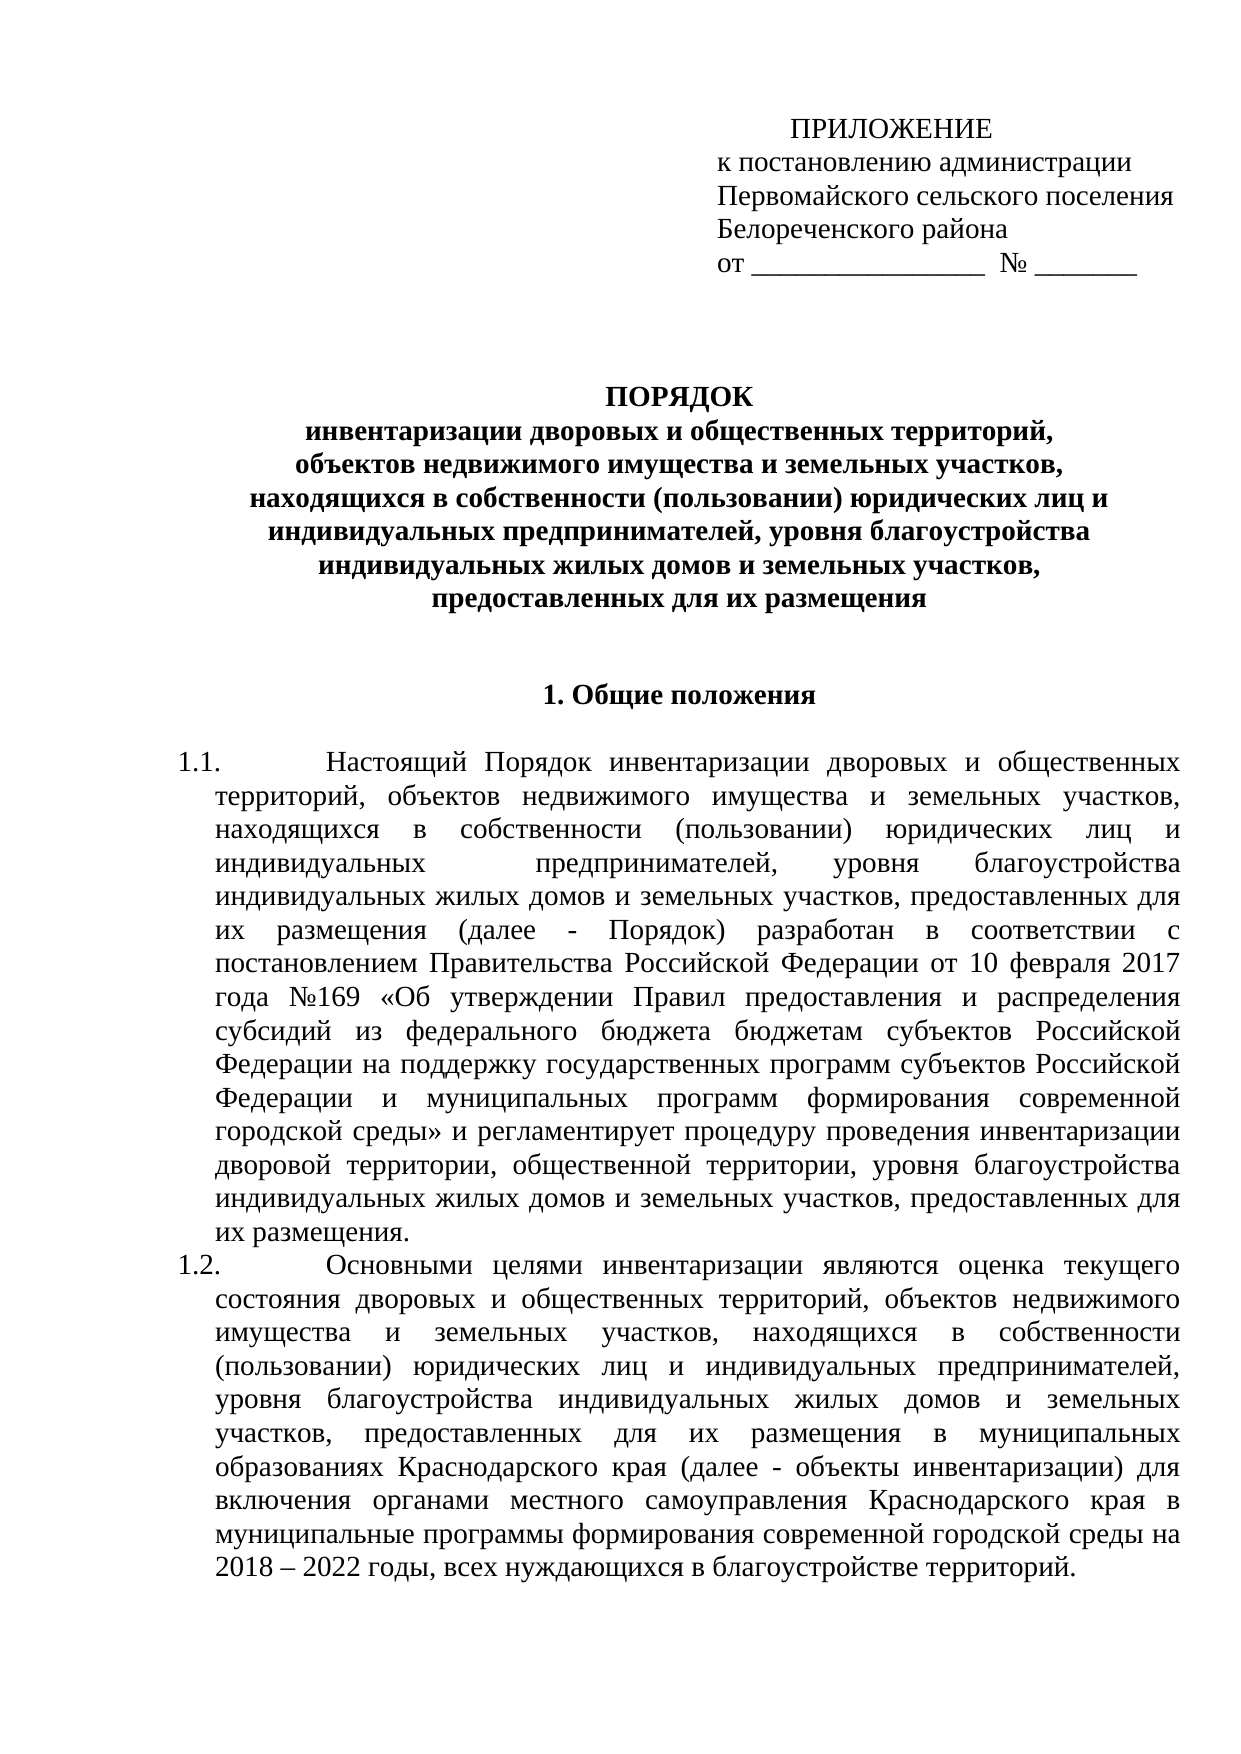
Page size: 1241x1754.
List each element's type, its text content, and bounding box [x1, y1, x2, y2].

text Белореченского района [620, 212, 1181, 245]
text индивидуальных жилых домов и земельных участков, [177, 547, 1181, 581]
text объектов недвижимого имущества и земельных участков, [177, 446, 1181, 480]
text инвентаризации дворовых и общественных территорий, [177, 413, 1181, 446]
text находящихся в собственности (пользовании) юридических лиц и индивидуальных предпринимателей, уровня благоустройства [177, 480, 1181, 547]
list Основными целями инвентаризации являются оценка текущего состояния дворовых и общественных территорий, объектов недвижимого имущества и земельных участков, находящихся в собственности (пользовании) юридических лиц и индивидуальных предпринимателей, уровня благоустройства индивидуальных жилых домов и земельных участков, предоставленных для их размещения в муниципальных образованиях Краснодарского края (далее - объекты инвентаризации) для включения органами местного самоуправления Краснодарского края в муниципальные программы формирования современной городской среды на 2018 – 2022 годы, всех нуждающихся в благоустройстве территорий. [177, 1247, 1181, 1583]
text предоставленных для их размещения [177, 581, 1181, 614]
text ПОРЯДОК [177, 379, 1181, 413]
text к постановлению администрации [177, 144, 1181, 178]
text от ________________ № _______ [177, 245, 1181, 279]
text 1. Общие положения [177, 678, 1181, 711]
text Первомайского сельского поселения [177, 178, 1181, 212]
text ПРИЛОЖЕНИЕ [177, 111, 1181, 144]
list Настоящий Порядок инвентаризации дворовых и общественных территорий, объектов недвижимого имущества и земельных участков, находящихся в собственности (пользовании) юридических лиц и индивидуальных предпринимателей, уровня благоустройства индивидуальных жилых домов и земельных участков, предоставленных для их размещения (далее - Порядок) разработан в соответствии с постановлением Правительства Российской Федерации от 10 февраля 2017 года №169 «Об утверждении Правил предоставления и распределения субсидий из федерального бюджета бюджетам субъектов Российской Федерации на поддержку государственных программ субъектов Российской Федерации и муниципальных программ формирования современной городской среды» и регламентирует процедуру проведения инвентаризации дворовой территории, общественной территории, уровня благоустройства индивидуальных жилых домов и земельных участков, предоставленных для их размещения. [177, 744, 1181, 1247]
